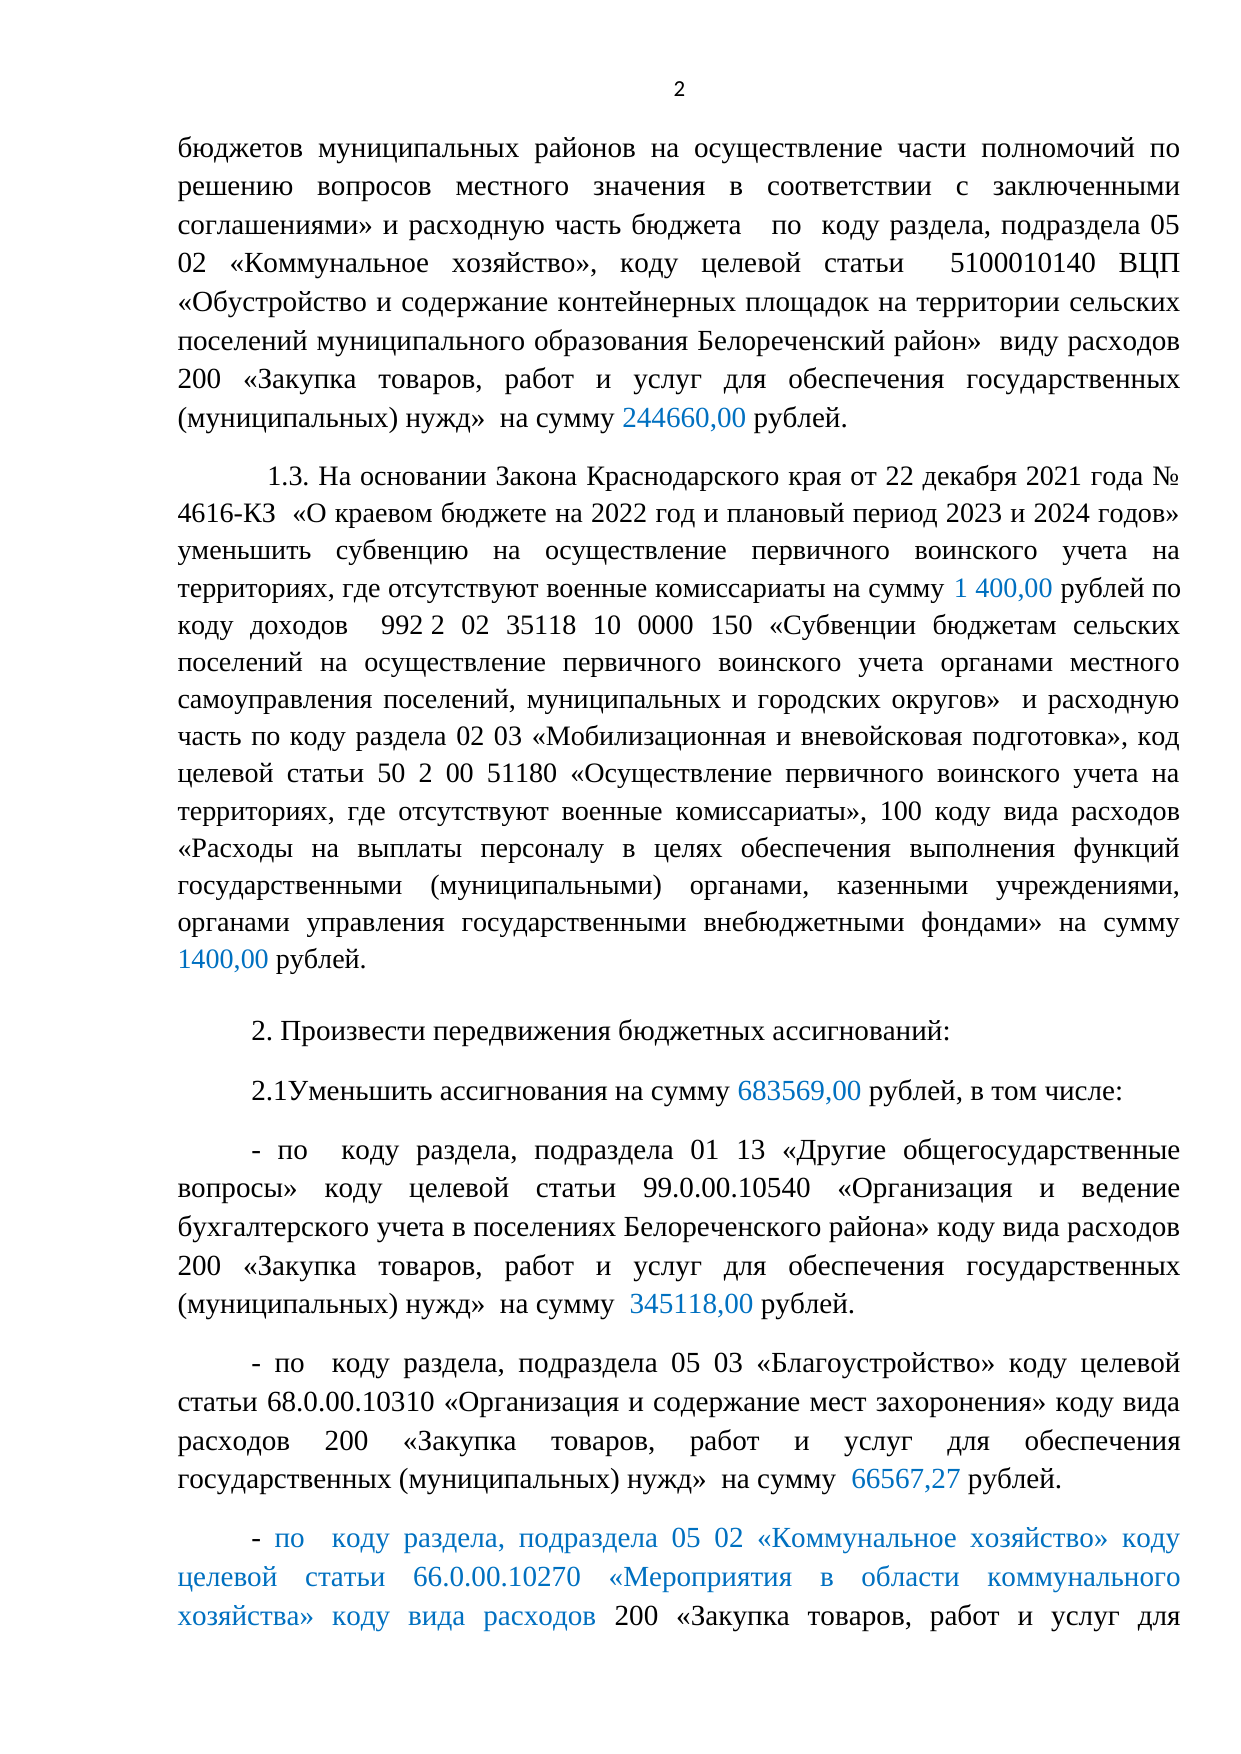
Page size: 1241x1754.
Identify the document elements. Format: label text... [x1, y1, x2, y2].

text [177, 1521, 1181, 1631]
text - по коду раздела, подраздела 05 03 «Благоустройство» коду целевой статьи 68.0.00.10310 «Организация и содержание мест захоронения» коду вида расходов 200 «Закупка товаров, работ и услуг для обеспечения государственных (муниципальных) нужд» на сумму 66567,27 рублей. [177, 1346, 1181, 1495]
text 1.3. На основании Закона Краснодарского края от 22 декабря 2021 года № 4616-КЗ «О краевом бюджете на 2022 год и плановый период 2023 и 2024 годов» уменьшить субвенцию на осуществление первичного воинского учета на территориях, где отсутствуют военные комиссариаты на сумму 1 400,00 рублей по коду доходов 992 2 02 35118 10 0000 150 «Субвенции бюджетам сельских поселений на осуществление первичного воинского учета органами местного самоуправления поселений, муниципальных и городских округов» и расходную часть по коду раздела 02 03 «Мобилизационная и вневойсковая подготовка», код целевой статьи 50 2 00 51180 «Осуществление первичного воинского учета на территориях, где отсутствуют военные комиссариаты», 100 коду вида расходов «Расходы на выплаты персоналу в целях обеспечения выполнения функций государственными (муниципальными) органами, казенными учреждениями, органами управления государственными внебюджетными фондами» на сумму 1400,00 рублей. [177, 459, 1181, 975]
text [177, 130, 1181, 433]
text 2.1Уменьшить ассигнования на сумму 683569,00 рублей, в том числе: [177, 1073, 1181, 1106]
text - по коду раздела, подраздела 01 13 «Другие общегосударственные вопросы» коду целевой статьи 99.0.00.10540 «Организация и ведение бухгалтерского учета в поселениях Белореченского района» коду вида расходов 200 «Закупка товаров, работ и услуг для обеспечения государственных (муниципальных) нужд» на сумму 345118,00 рублей. [177, 1132, 1181, 1320]
text 2. Произвести передвижения бюджетных ассигнований: [177, 1013, 1181, 1047]
